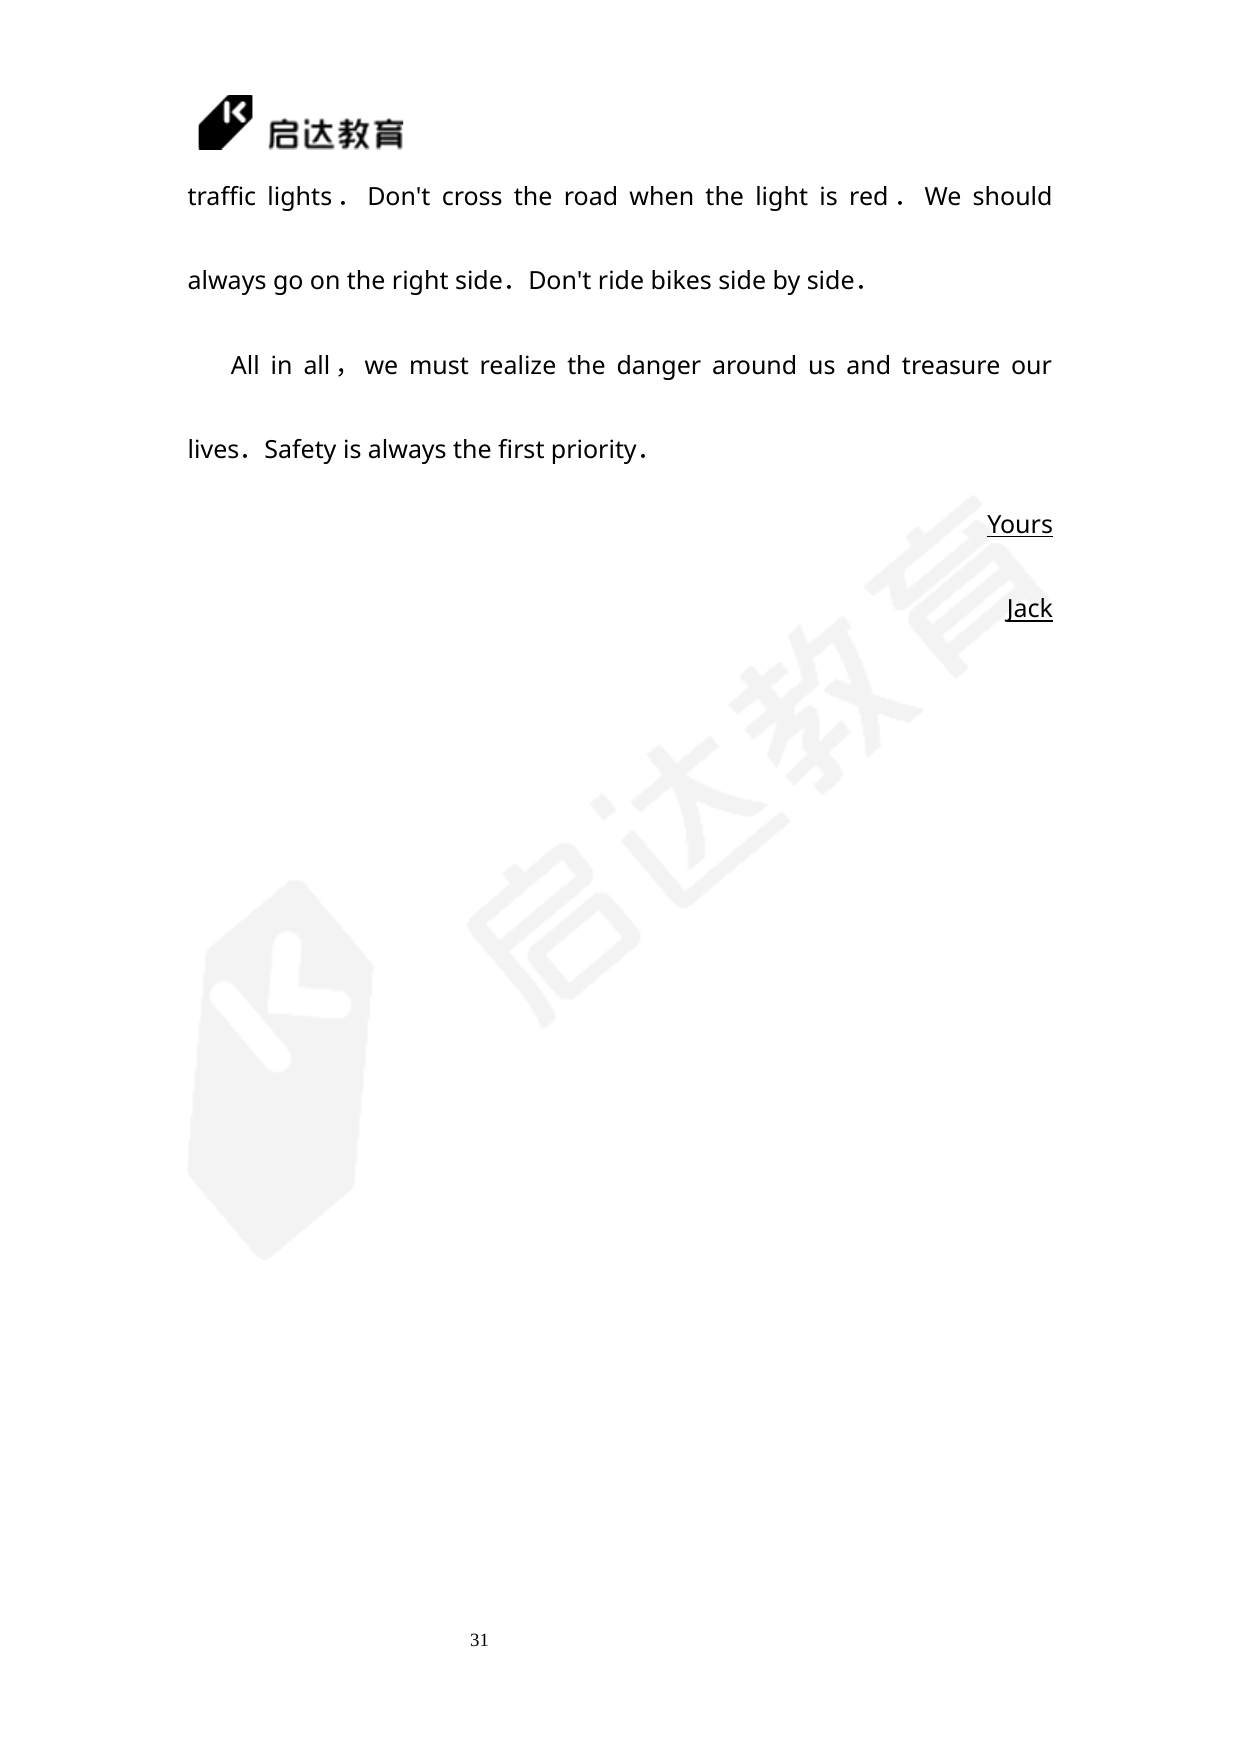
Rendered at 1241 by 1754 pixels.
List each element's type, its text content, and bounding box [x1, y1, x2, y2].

text Yours Jack [187, 491, 1053, 641]
picture [198, 95, 404, 150]
